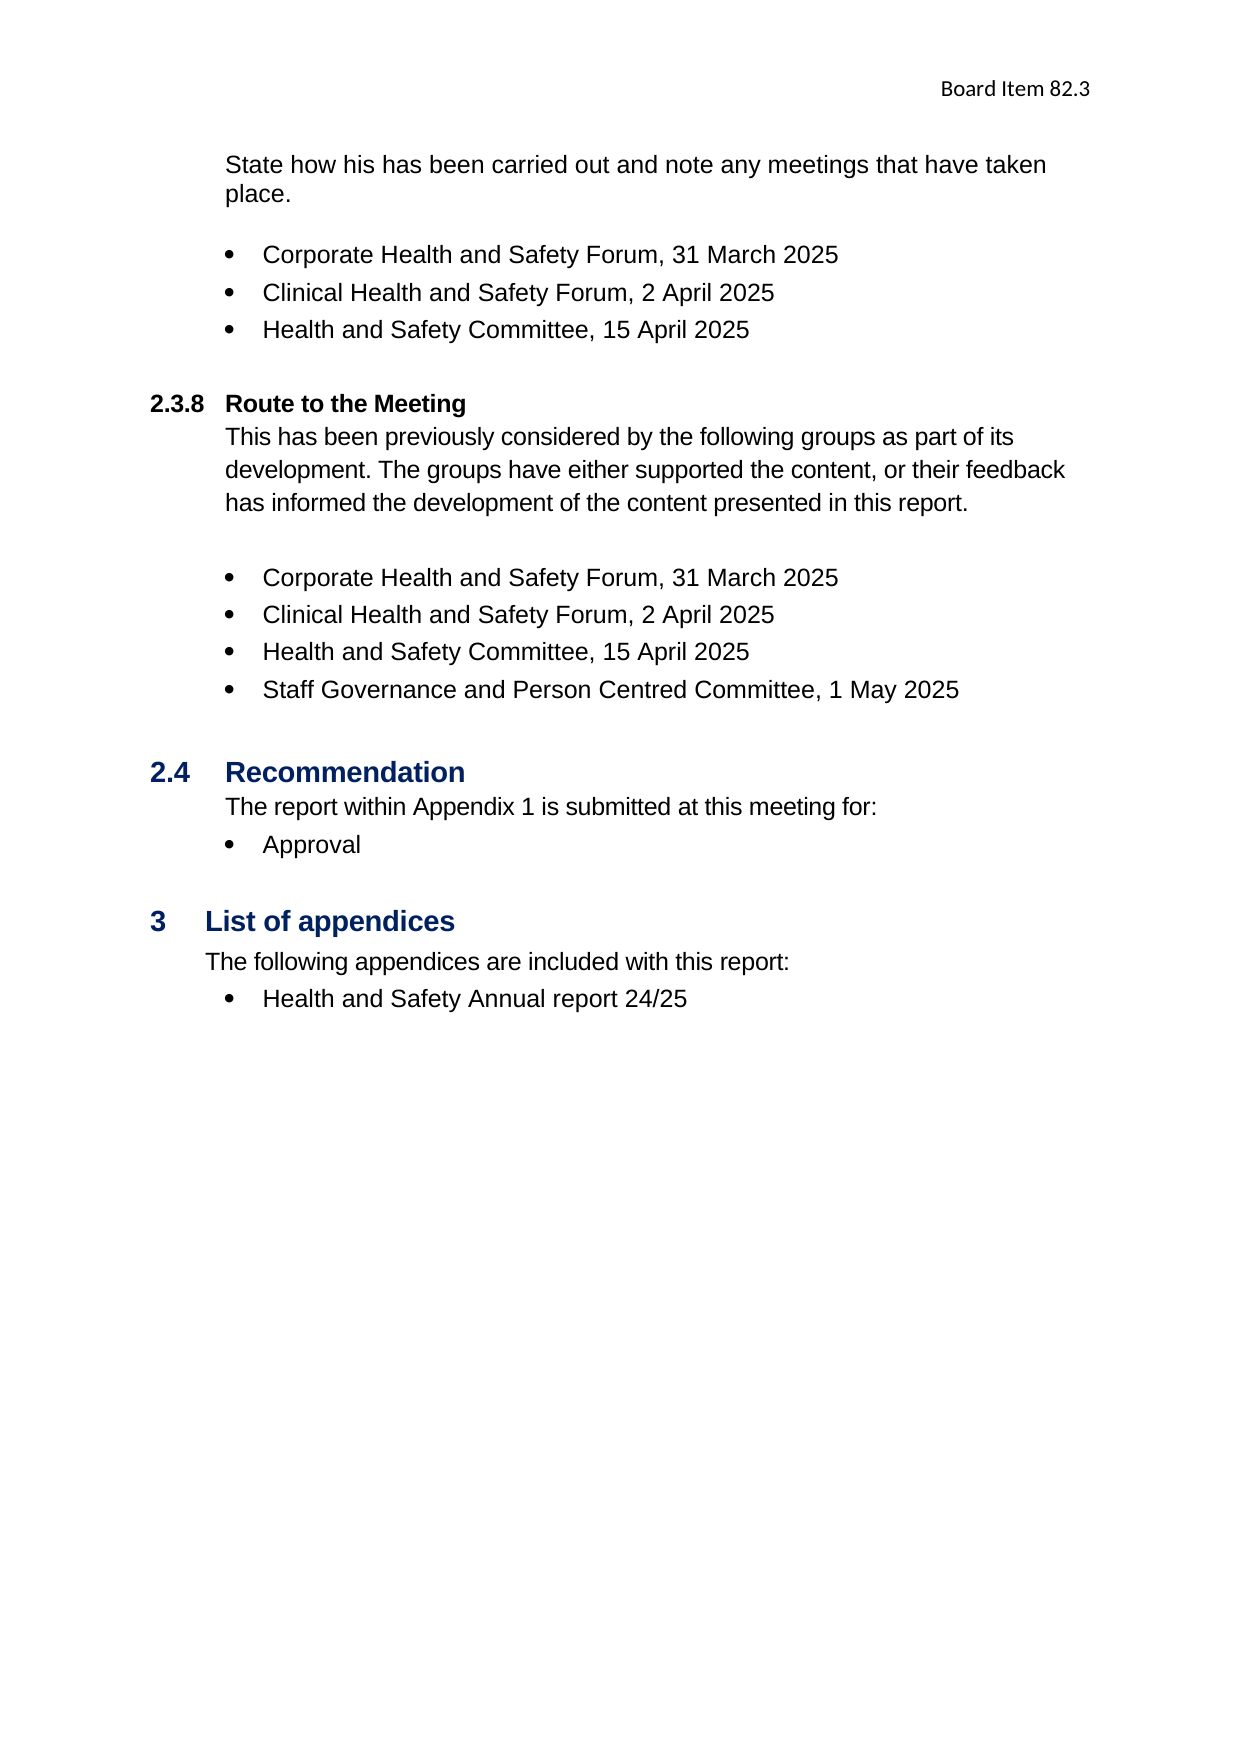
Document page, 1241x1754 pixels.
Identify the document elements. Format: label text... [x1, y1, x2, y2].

list Health and Safety Committee, 15 April 2025 [225, 315, 1090, 344]
text State how his has been carried out and note any meetings that have taken place. [225, 150, 1090, 207]
list Corporate Health and Safety Forum, 31 March 2025 [225, 240, 1090, 269]
text 2.4 Recommendation [150, 755, 1090, 788]
list Approval [225, 829, 1090, 858]
list List of appendices [150, 904, 1090, 938]
text The report within Appendix 1 is submitted at this meeting for: [150, 792, 1090, 821]
text The following appendices are included with this report: [150, 947, 1090, 976]
list Clinical Health and Safety Forum, 2 April 2025 [225, 600, 1090, 629]
list Route to the Meeting [150, 389, 1090, 418]
list Staff Governance and Person Centred Committee, 1 May 2025 [225, 675, 1090, 703]
list Health and Safety Annual report 24/25 [225, 984, 1090, 1013]
text This has been previously considered by the following groups as part of its development. The groups have either supported the content, or their feedback has informed the development of the content presented in this report. [225, 422, 1090, 517]
list Clinical Health and Safety Forum, 2 April 2025 [225, 278, 1090, 307]
list Health and Safety Committee, 15 April 2025 [225, 637, 1090, 666]
list Corporate Health and Safety Forum, 31 March 2025 [225, 563, 1090, 592]
